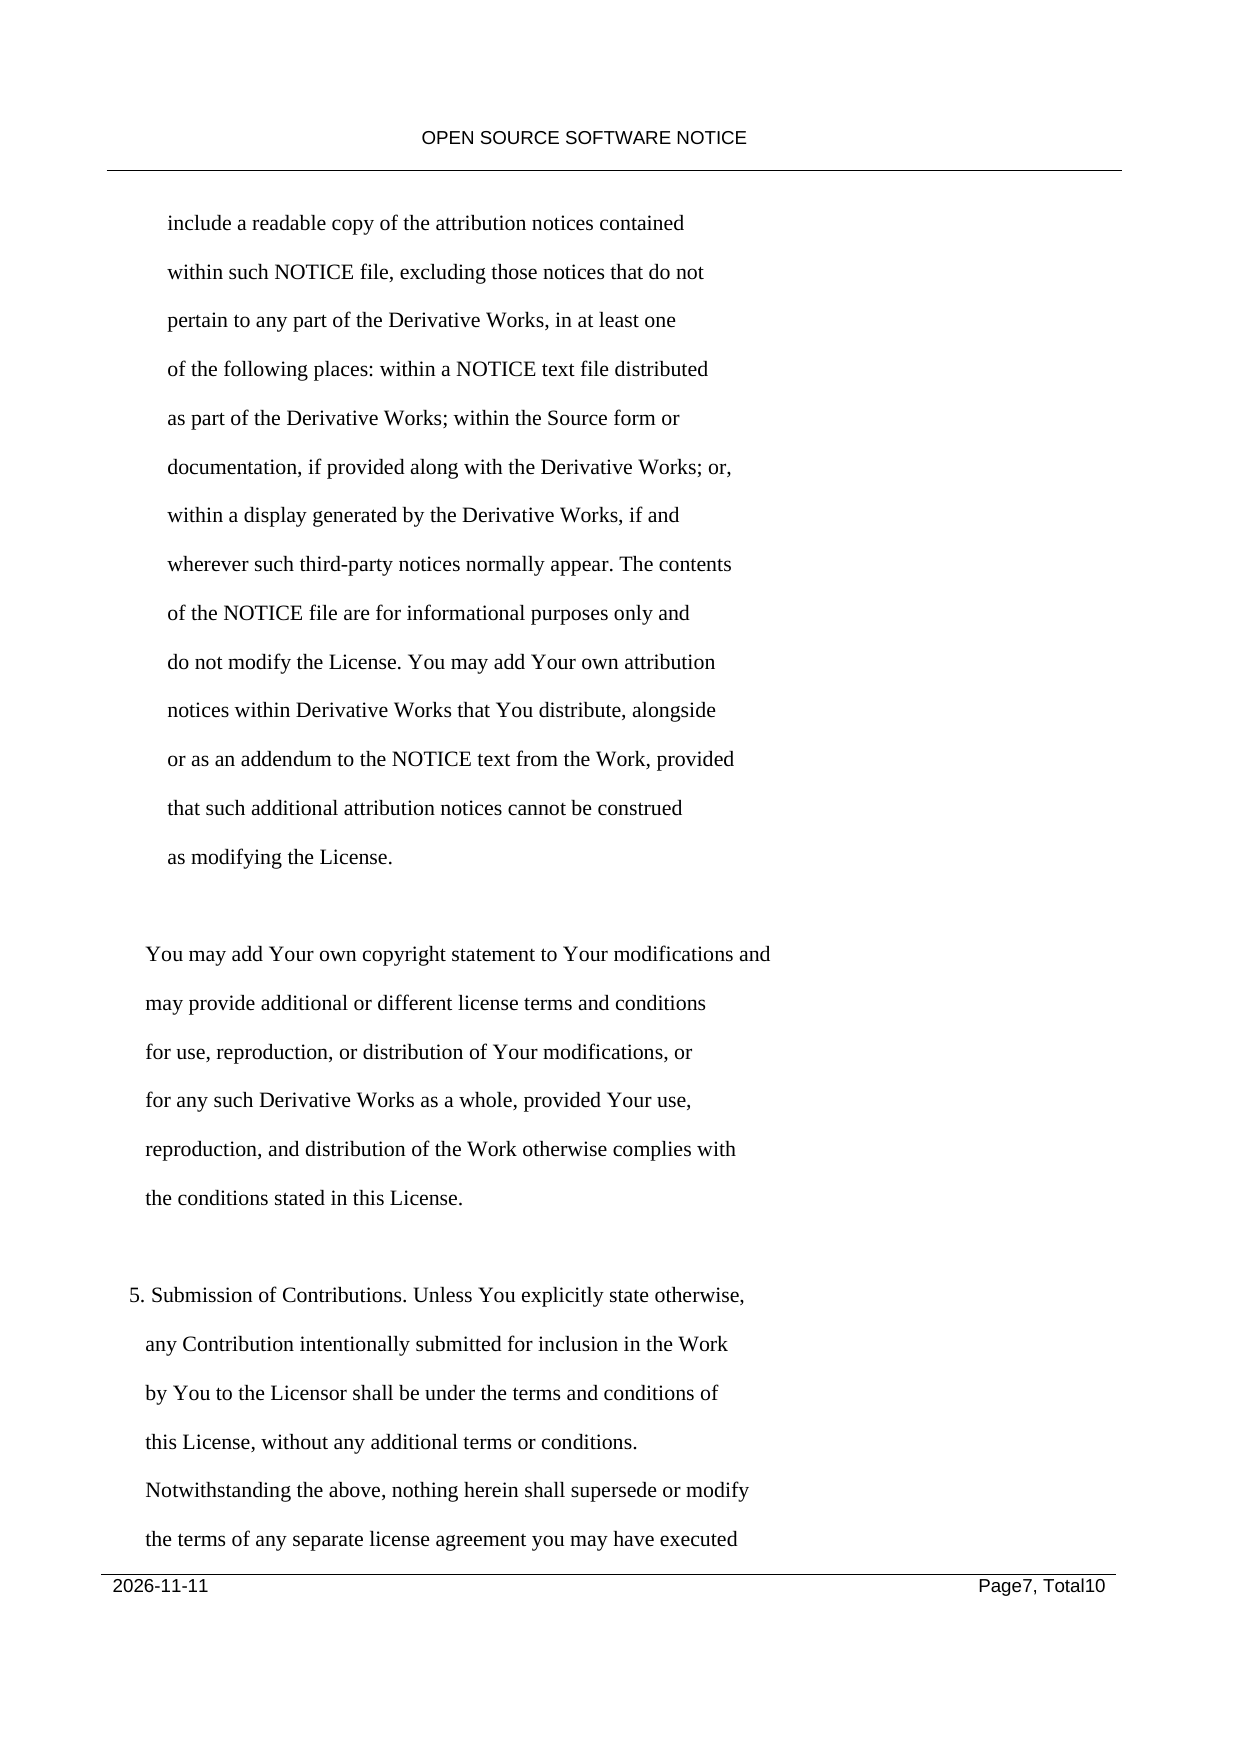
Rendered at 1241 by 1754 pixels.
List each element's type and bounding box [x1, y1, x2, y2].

text [112, 206, 1128, 1555]
